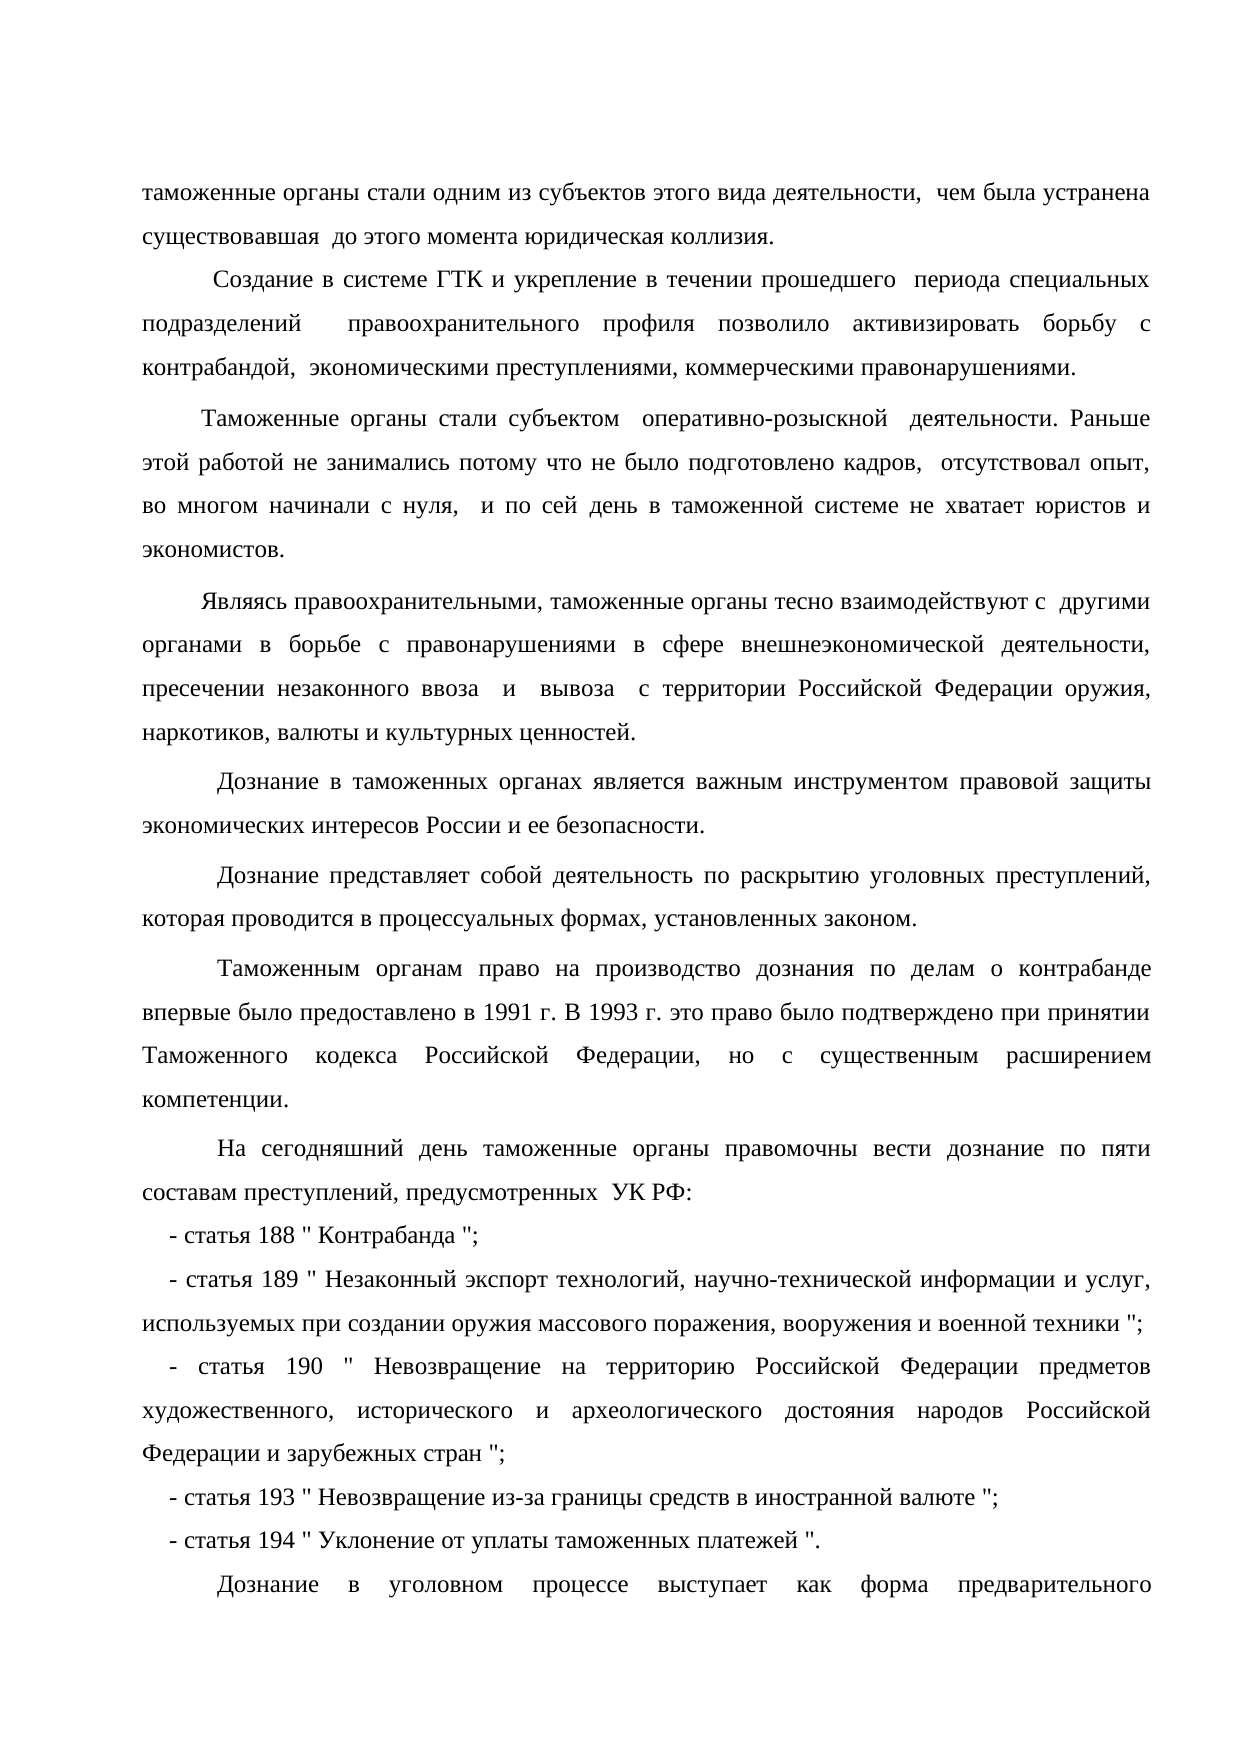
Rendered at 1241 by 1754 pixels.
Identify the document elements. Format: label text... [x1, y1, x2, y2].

text - статья 194 " Уклонение от уплаты таможенных платежей ". [142, 1525, 1152, 1554]
text - статья 189 " Незаконный экспорт технологий, научно-технической информации и услуг, используемых при создании оружия массового поражения, вооружения и военной техники "; [142, 1264, 1152, 1336]
text Являясь правоохранительными, таможенные органы тесно взаимодействуют с другими органами в борьбе с правонарушениями в сфере внешнеэкономической деятельности, пресечении незаконного ввоза и вывоза с территории Российской Федерации оружия, наркотиков, валюты и культурных ценностей. [142, 586, 1152, 745]
text Дознание представляет собой деятельность по раскрытию уголовных преступлений, которая проводится в процессуальных формах, установленных законом. [142, 859, 1152, 932]
text На сегодняшний день таможенные органы правомочны вести дознание по пяти составам преступлений, предусмотренных УК РФ: [142, 1133, 1152, 1206]
text Таможенным органам право на производство дознания по делам о контрабанде впервые было предоставлено в 1991 г. В 1993 г. это право было подтверждено при принятии Таможенного кодекса Российской Федерации, но с существенным расширением компетенции. [142, 953, 1152, 1112]
text Таможенные органы стали субъектом оперативно-розыскной деятельности. Раньше этой работой не занимались потому что не было подготовлено кадров, отсутствовал опыт, во многом начинали с нуля, и по сей день в таможенной системе не хватает юристов и экономистов. [142, 403, 1152, 563]
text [142, 1569, 1152, 1598]
text - статья 193 " Невозвращение из-за границы средств в иностранной валюте "; [142, 1482, 1152, 1511]
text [142, 177, 1152, 250]
text - статья 188 " Контрабанда "; [142, 1220, 1152, 1249]
text Дознание в таможенных органах является важным инструментом правовой защиты экономических интересов России и ее безопасности. [142, 766, 1152, 839]
text Создание в системе ГТК и укрепление в течении прошедшего периода специальных подразделений правоохранительного профиля позволило активизировать борьбу с контрабандой, экономическими преступлениями, коммерческими правонарушениями. [142, 264, 1152, 380]
text - статья 190 " Невозвращение на территорию Российской Федерации предметов художественного, исторического и археологического достояния народов Российской Федерации и зарубежных стран "; [142, 1351, 1152, 1467]
